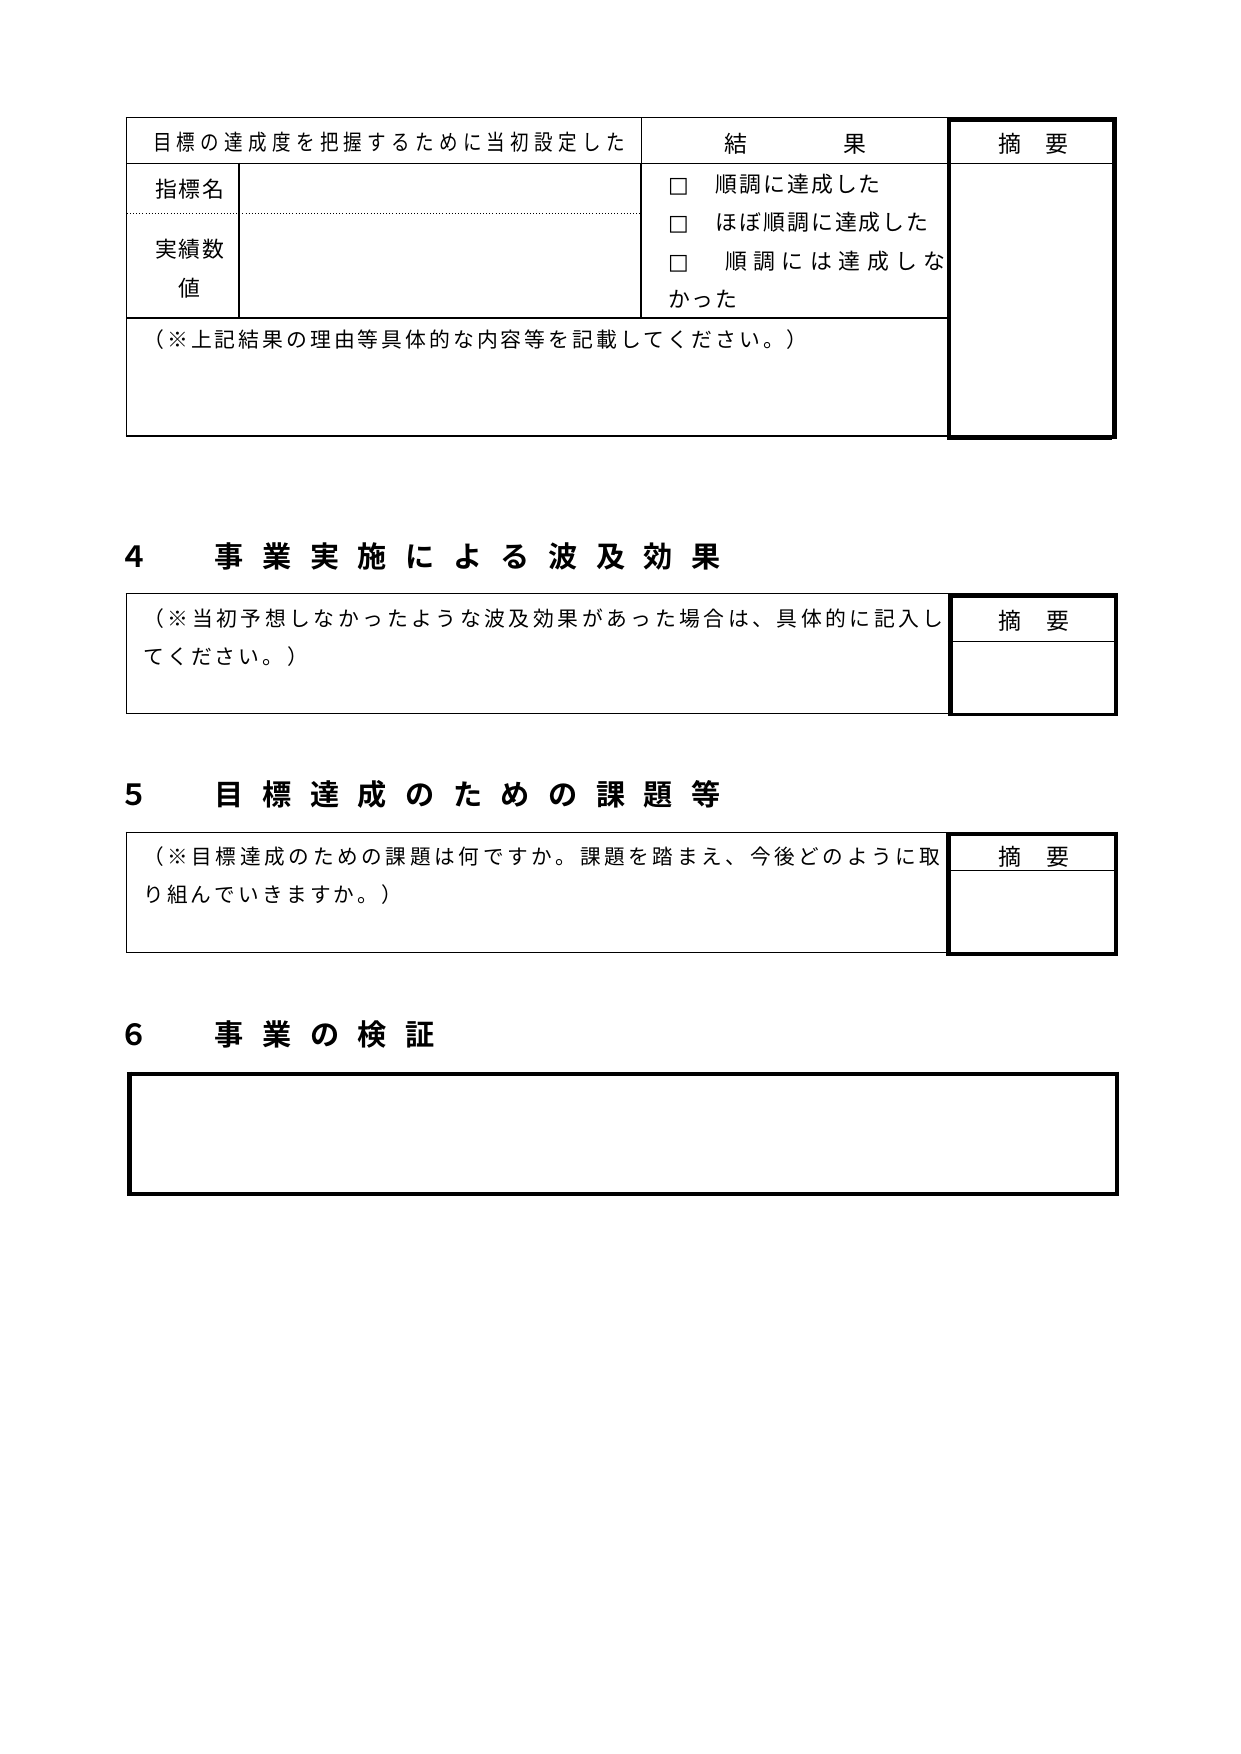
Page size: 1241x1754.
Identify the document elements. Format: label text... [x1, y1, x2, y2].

table_header 結 果 [642, 118, 947, 162]
table_cell □ 順調に達成した □ ほぼ順調に達成した □ 順調には達成しなかった [642, 164, 947, 317]
table_cell [240, 164, 640, 213]
table_header 摘 要 [953, 598, 1114, 641]
table_header [132, 1076, 1115, 1192]
table_header 摘 要 [951, 836, 1114, 869]
table_cell [951, 871, 1114, 952]
table_cell [951, 164, 1112, 435]
table_cell 指標名 [127, 164, 238, 213]
text ５ 目標達成のための課題等 [119, 755, 1121, 832]
table_cell 実績数値 [127, 213, 238, 317]
text ６ 事業の検証 [119, 995, 1121, 1072]
table_header 目標の達成度を把握するために当初設定した指標名・実績数値 [127, 118, 641, 162]
table_header （※目標達成のための課題は何ですか。課題を踏まえ、今後どのように取り組んでいきますか。） [127, 833, 946, 952]
table_cell （※上記結果の理由等具体的な内容等を記載してください。） [127, 319, 947, 435]
text ４ 事業実施による波及効果 [119, 516, 1121, 593]
table_header （※当初予想しなかったような波及効果があった場合は、具体的に記入してください。） [127, 594, 948, 713]
table_header 摘 要 [951, 122, 1112, 162]
table_cell [953, 642, 1114, 713]
table_cell [240, 213, 640, 317]
